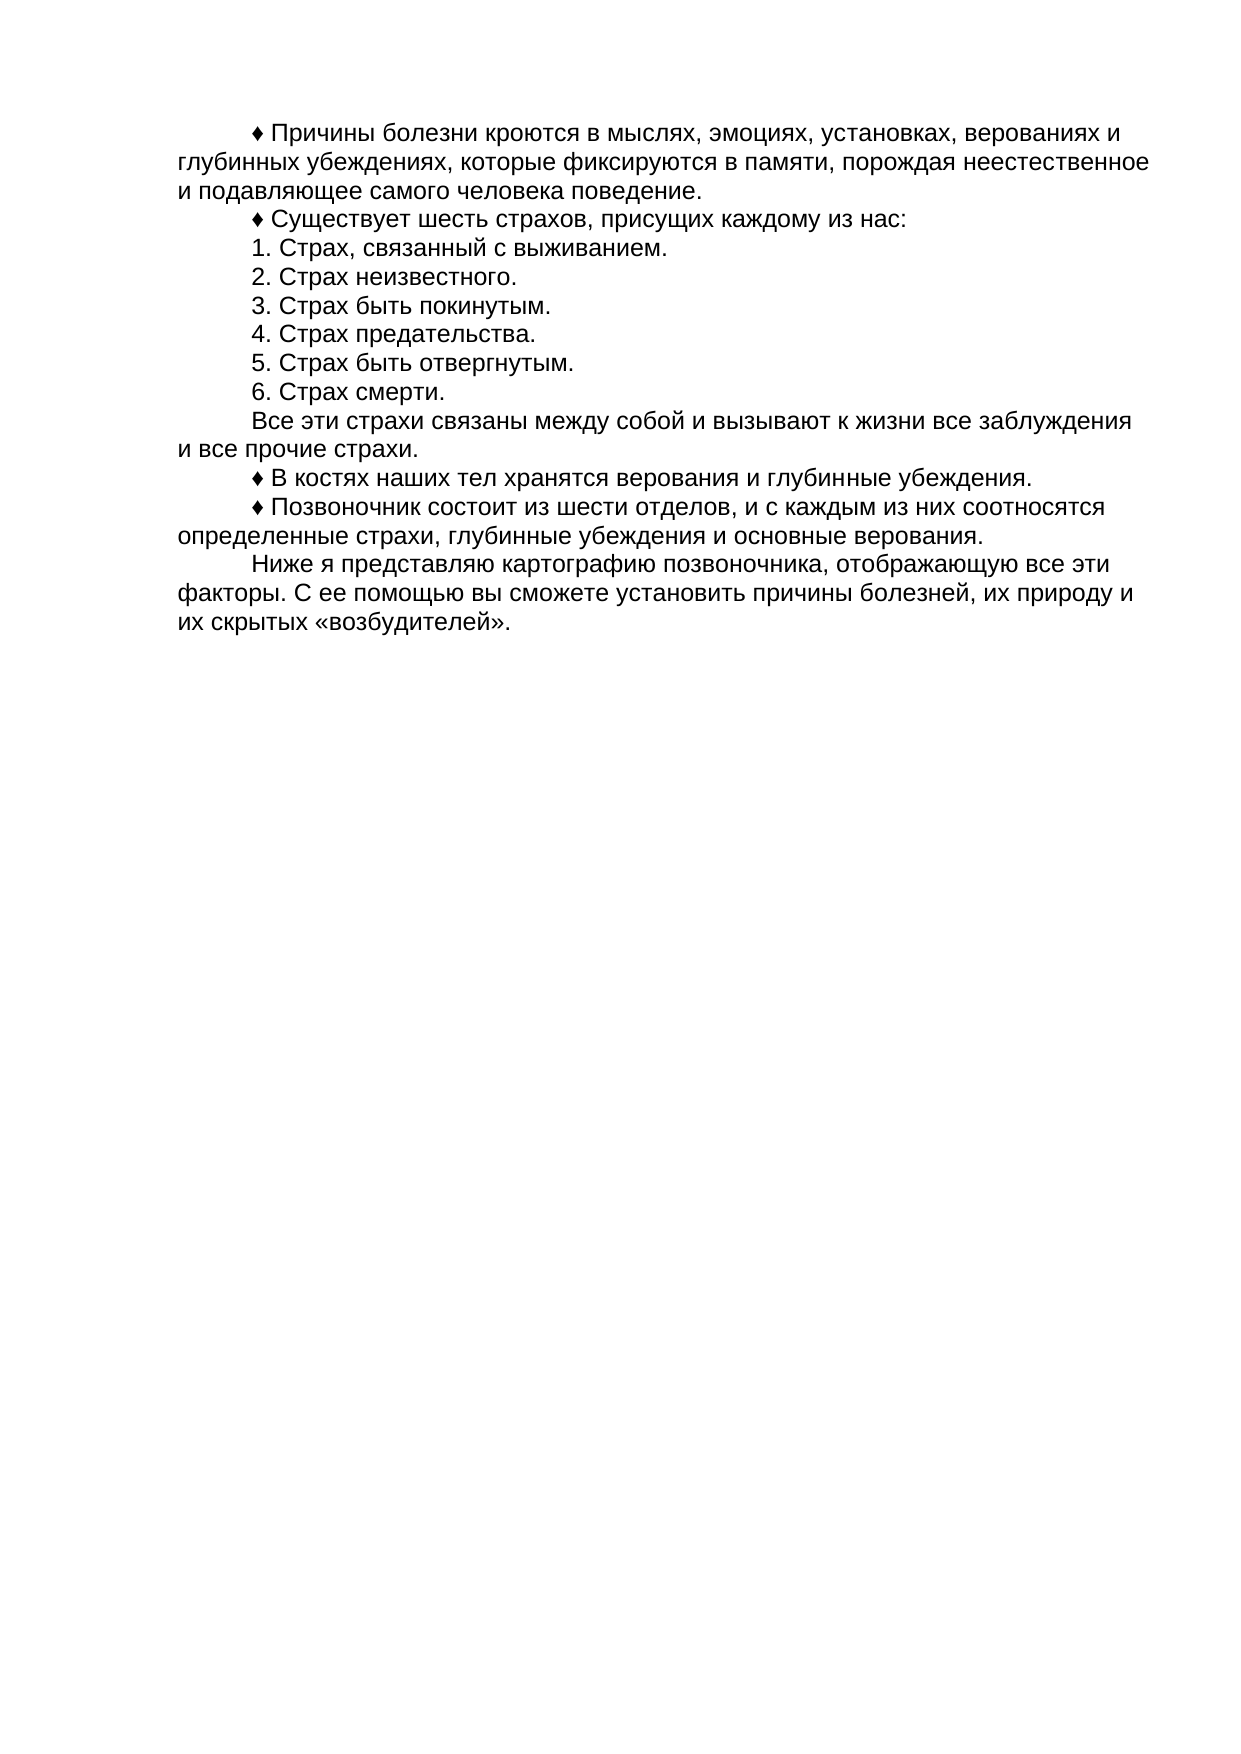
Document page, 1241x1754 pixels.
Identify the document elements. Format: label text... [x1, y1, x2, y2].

text ♦ Существует шесть страхов, присущих каждому из нас: [177, 204, 1152, 233]
text 3. Страх быть покинутым. [177, 291, 1152, 319]
text Все эти страхи связаны между собой и вызывают к жизни все заблуждения и все прочие страхи. [177, 406, 1152, 463]
text 1. Страх, связанный с выживанием. [177, 233, 1152, 262]
text ♦ Позвоночник состоит из шести отделов, и с каждым из них соотносятся определенные страхи, глубинные убеждения и основные верования. [177, 492, 1152, 549]
text 5. Страх быть отвергнутым. [177, 348, 1152, 377]
text ♦ В костях наших тел хранятся верования и глубинные убеждения. [177, 463, 1152, 492]
text ♦ Причины болезни кроются в мыслях, эмоциях, установках, верованиях и глубинных убеждениях, которые фиксируются в памяти, порождая неестественное и подавляющее самого человека поведение. [177, 118, 1152, 204]
text Ниже я представляю картографию позвоночника, отображающую все эти факторы. С ее помощью вы сможете установить причины болезней, их природу и их скрытых «возбудителей». [177, 549, 1152, 636]
text 2. Страх неизвестного. [177, 262, 1152, 291]
text 6. Страх смерти. [177, 377, 1152, 406]
text 4. Страх предательства. [177, 319, 1152, 348]
